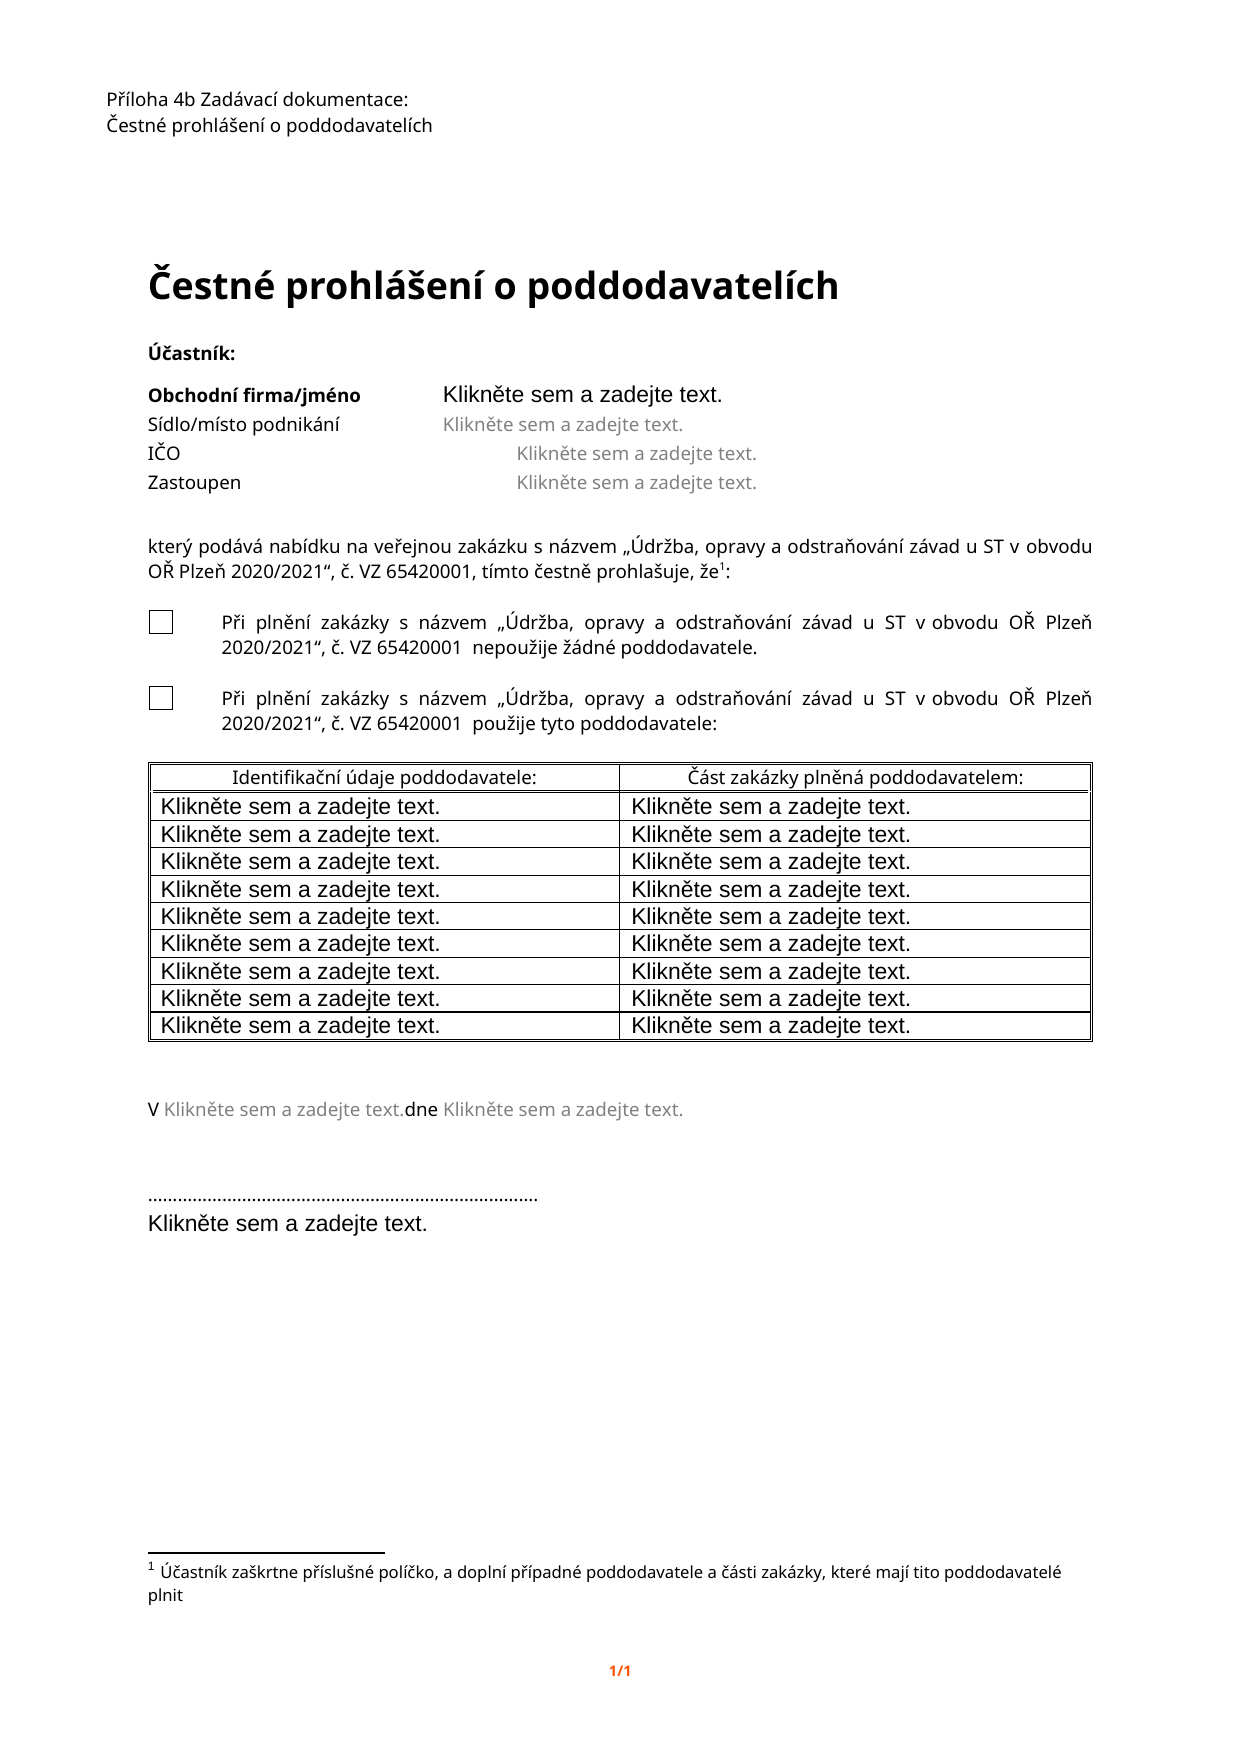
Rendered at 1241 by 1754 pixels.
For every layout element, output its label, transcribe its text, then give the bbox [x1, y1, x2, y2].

text Obchodní firma/jméno [148, 379, 1093, 408]
text V dne [148, 1093, 1092, 1122]
text Účastník: [148, 336, 1093, 367]
text Při plnění zakázky s názvem „Údržba, opravy a odstraňování závad u ST v obvodu OŘ Plzeň 2020/2021“, č. VZ 65420001 nepoužije žádné poddodavatele. [148, 609, 1093, 660]
title Čestné prohlášení o poddodavatelích [148, 259, 1093, 311]
text ……………………………………………………………………. [148, 1178, 1092, 1207]
text Sídlo/místo podnikání [148, 408, 1093, 437]
text Při plnění zakázky s názvem „Údržba, opravy a odstraňování závad u ST v obvodu OŘ Plzeň 2020/2021“, č. VZ 65420001 použije tyto poddodavatele: [148, 685, 1093, 736]
table_header Část zakázky plněná poddodavatelem: [620, 765, 1090, 790]
table_header Identifikační údaje poddodavatele: [151, 765, 619, 790]
text IČO [148, 437, 1093, 466]
text který podává nabídku na veřejnou zakázku s názvem „Údržba, opravy a odstraňování závad u ST v obvodu OŘ Plzeň 2020/2021“, č. VZ 65420001, tímto čestně prohlašuje, že: [148, 533, 1093, 584]
text Zastoupen [148, 466, 1093, 495]
